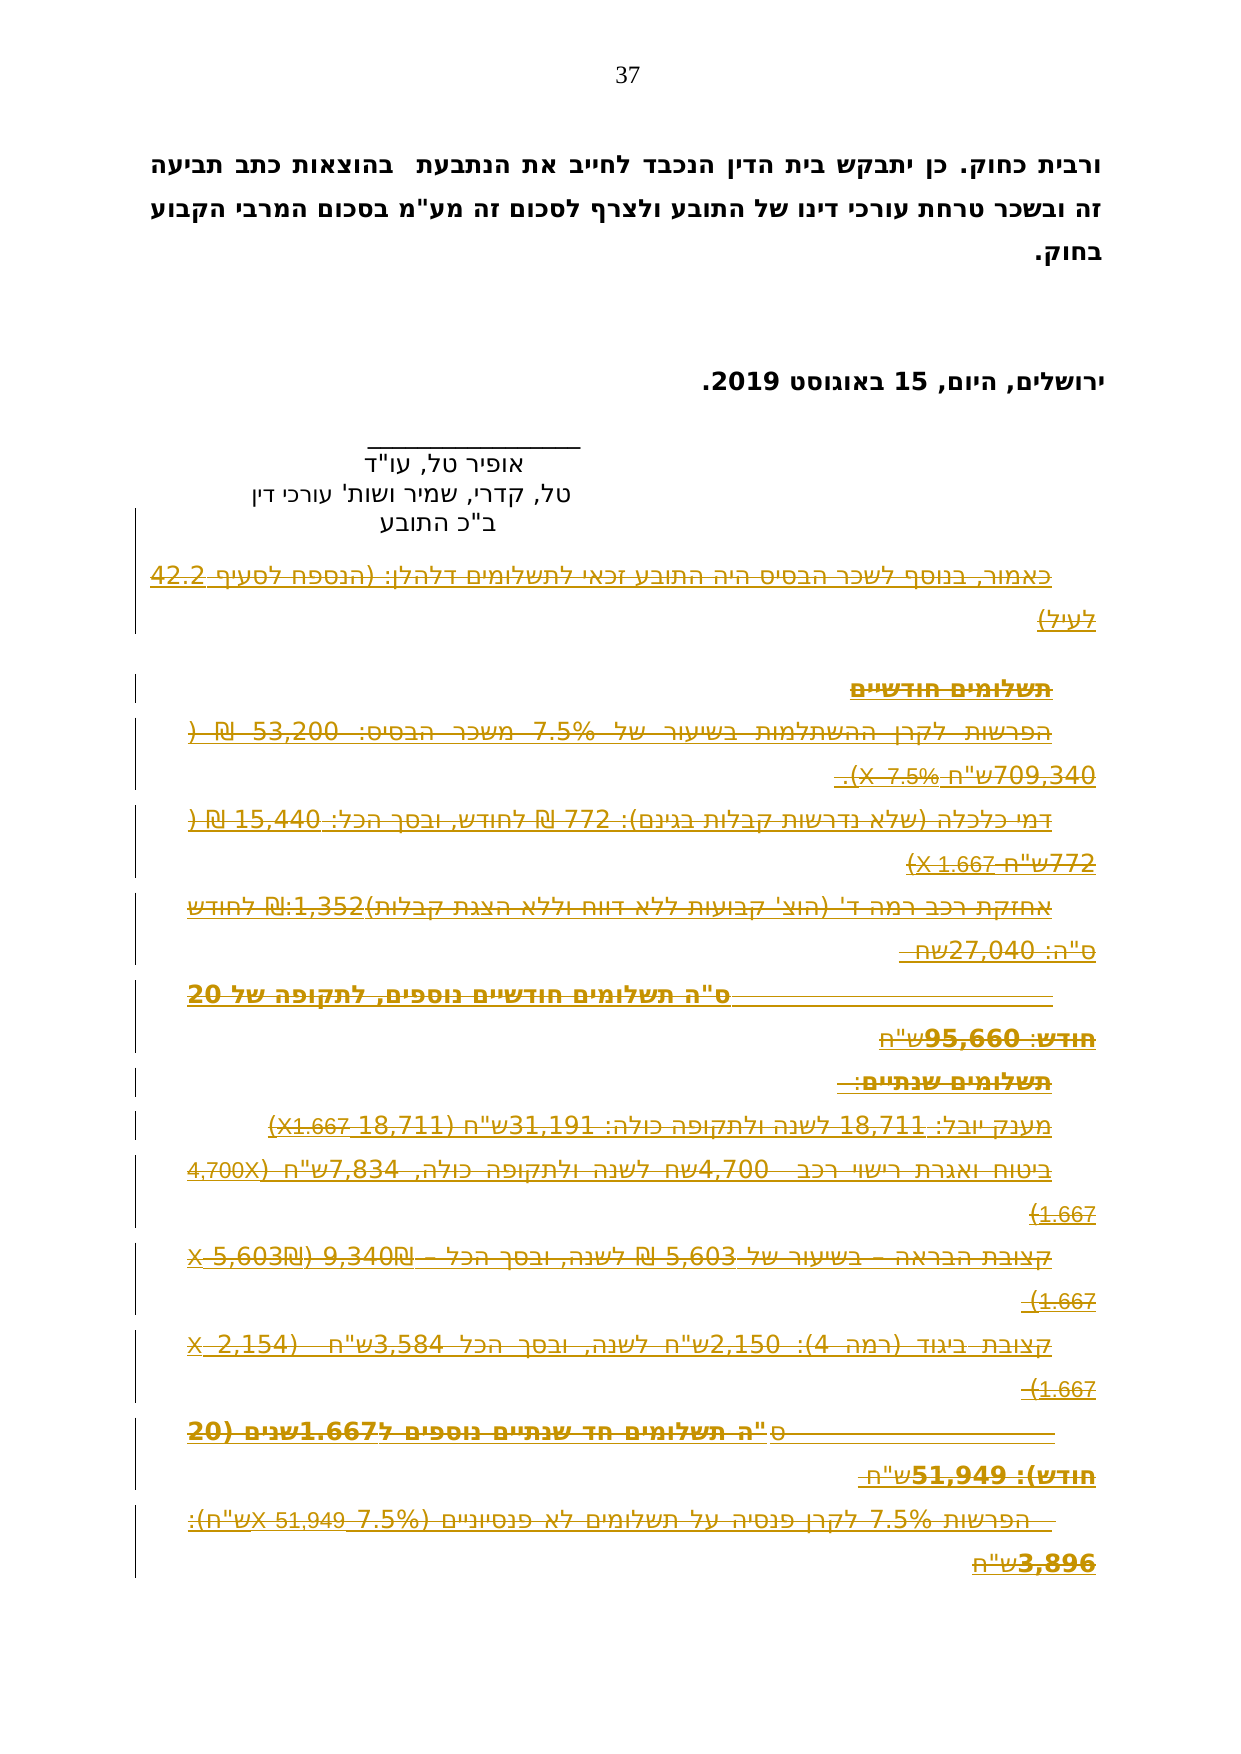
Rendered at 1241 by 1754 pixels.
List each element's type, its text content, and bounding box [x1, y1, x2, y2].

text _________________ אופיר טל, עו"ד [150, 421, 1096, 479]
text טל, קדרי, שמיר ושות' עורכי דין [150, 479, 1096, 508]
text ירושלים, היום, 15 באוגוסט 2019. [150, 367, 1105, 396]
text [150, 150, 1102, 267]
text ב"כ התובע [150, 508, 1096, 537]
